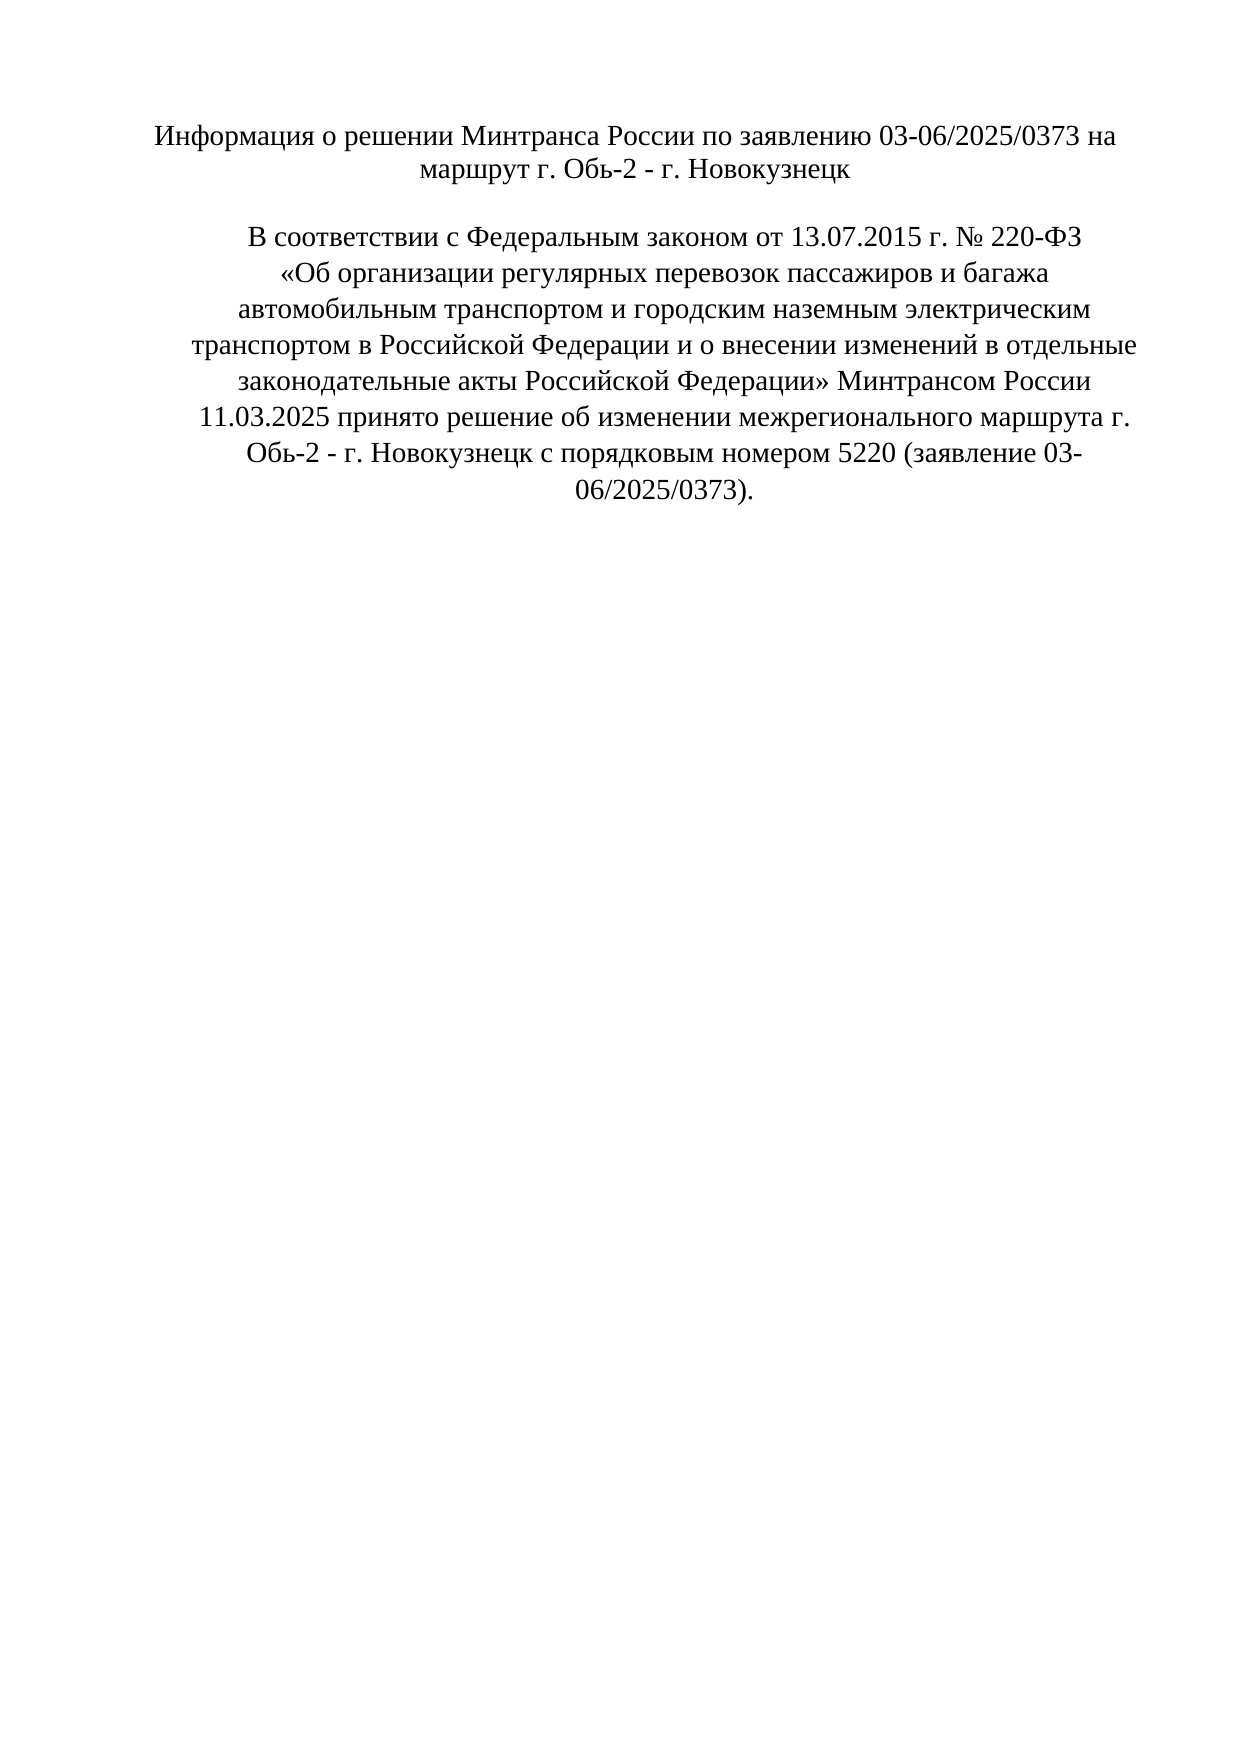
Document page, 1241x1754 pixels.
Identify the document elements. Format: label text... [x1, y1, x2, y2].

text В соответствии с Федеральным законом от 13.07.2015 г. № 220-ФЗ «Об организации регулярных перевозок пассажиров и багажа автомобильным транспортом и городским наземным электрическим транспортом в Российской Федерации и о внесении изменений в отдельные законодательные акты Российской Федерации» Минтрансом России 11.03.2025 принято решение об изменении межрегионального маршрута г. Обь-2 - г. Новокузнецк с порядковым номером 5220 (заявление 03-06/2025/0373). [177, 219, 1152, 505]
text Информация о решении Минтранса России по заявлению 03-06/2025/0373 на маршрут г. Обь-2 - г. Новокузнецк [118, 118, 1152, 185]
